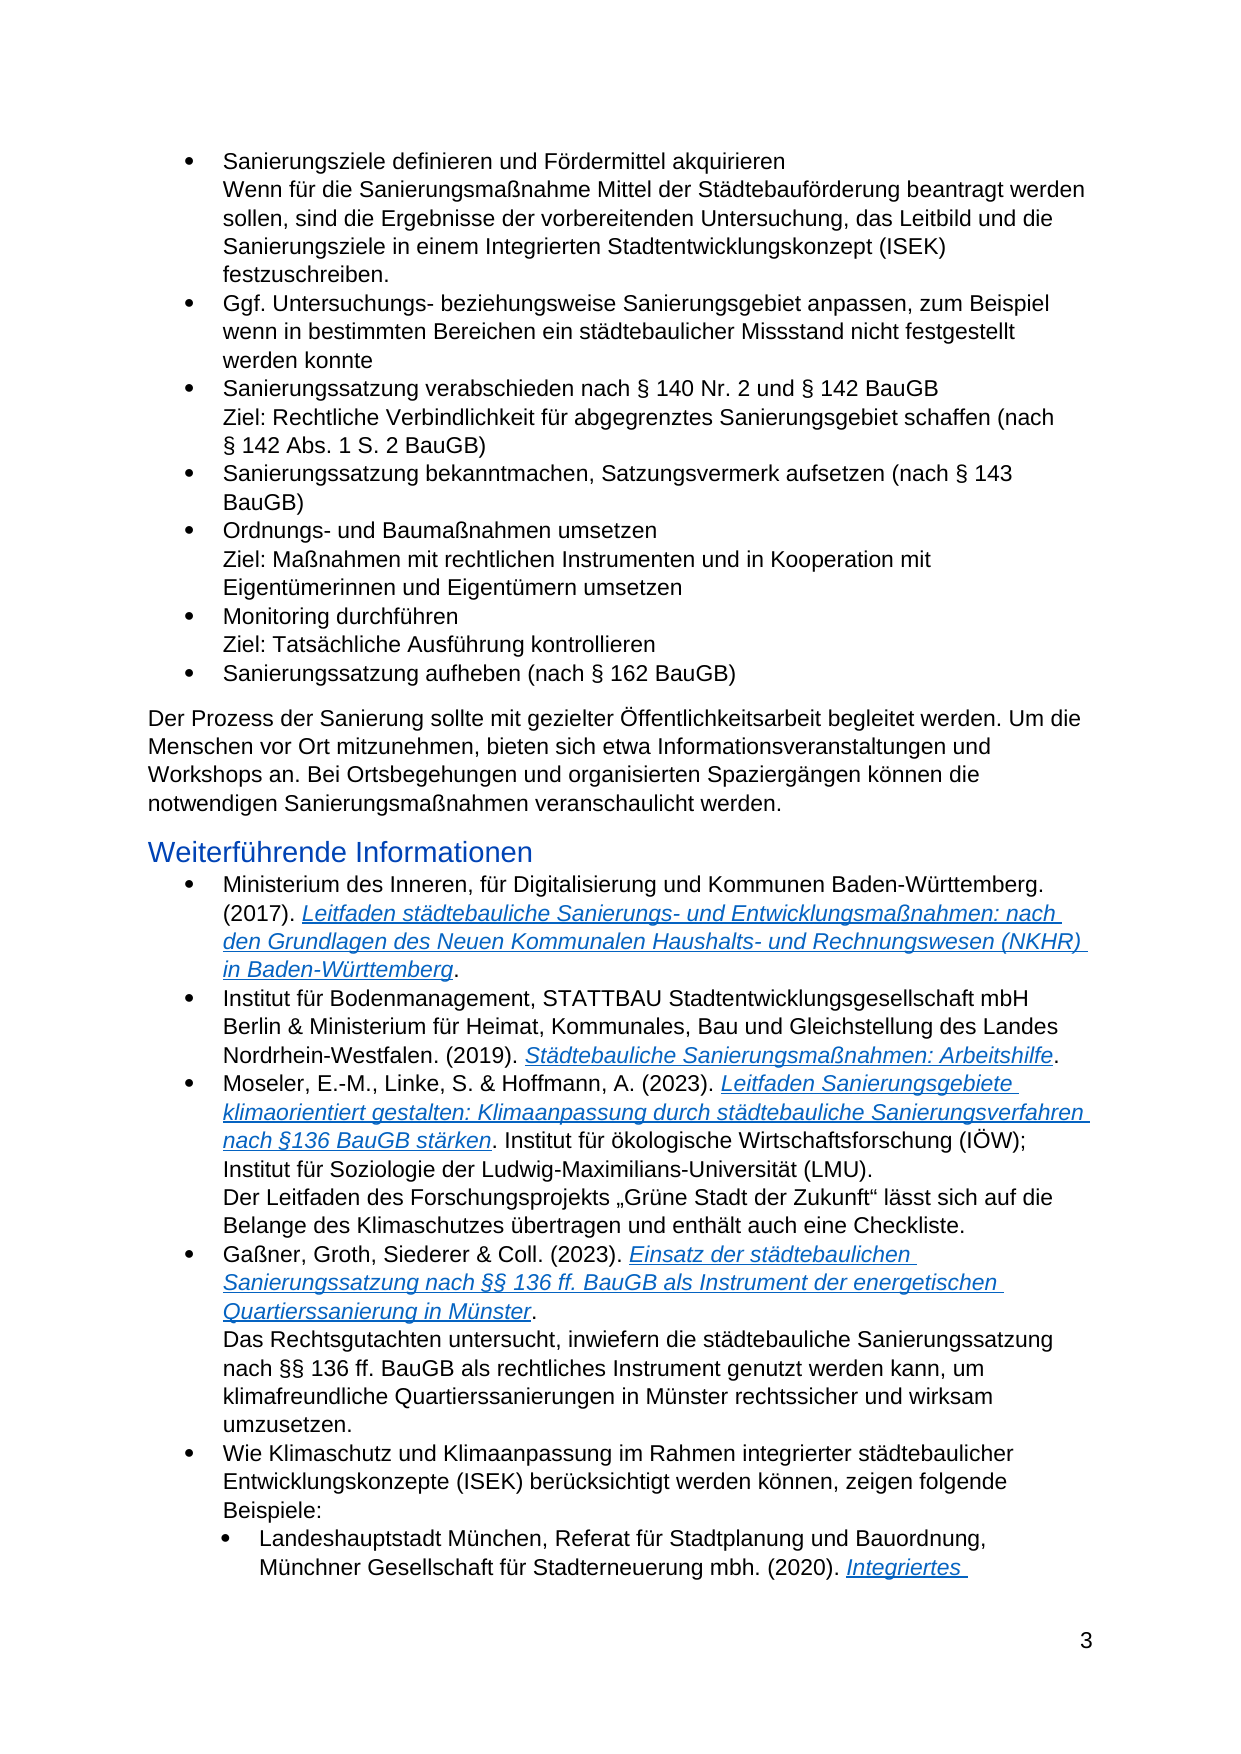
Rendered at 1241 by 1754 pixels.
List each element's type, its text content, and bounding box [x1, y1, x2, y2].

list Sanierungsziele definieren und Fördermittel akquirieren Wenn für die Sanierungsmaßnahme Mittel der Städtebauförderung beantragt werden sollen, sind die Ergebnisse der vorbereitenden Untersuchung, das Leitbild und die Sanierungsziele in einem Integrierten Stadtentwicklungskonzept (ISEK) festzuschreiben. [185, 148, 1093, 288]
list Ordnungs- und Baumaßnahmen umsetzen Ziel: Maßnahmen mit rechtlichen Instrumenten und in Kooperation mit Eigentümerinnen und Eigentümern umsetzen [185, 517, 1093, 601]
list Gaßner, Groth, Siederer & Coll. (2023). Einsatz der städtebaulichen Sanierungssatzung nach §§ 136 ff. BauGB als Instrument der energetischen Quartierssanierung in Münster. Das Rechtsgutachten untersucht, inwiefern die städtebauliche Sanierungssatzung nach §§ 136 ff. BauGB als rechtliches Instrument genutzt werden kann, um klimafreundliche Quartierssanierungen in Münster rechtssicher und wirksam umzusetzen. [185, 1241, 1093, 1438]
list Ministerium des Inneren, für Digitalisierung und Kommunen Baden-Württemberg. (2017). Leitfaden städtebauliche Sanierungs- und Entwicklungsmaßnahmen: nach den Grundlagen des Neuen Kommunalen Haushalts- und Rechnungswesen (NKHR) in Baden-Württemberg. [185, 871, 1093, 983]
list Monitoring durchführen Ziel: Tatsächliche Ausführung kontrollieren [185, 603, 1093, 657]
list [221, 1525, 1093, 1580]
list Wie Klimaschutz und Klimaanpassung im Rahmen integrierter städtebaulicher Entwicklungskonzepte (ISEK) berücksichtigt werden können, zeigen folgende Beispiele: [185, 1440, 1093, 1523]
list Sanierungssatzung aufheben (nach § 162 BauGB) [185, 659, 1093, 686]
list Sanierungssatzung verabschieden nach § 140 Nr. 2 und § 142 BauGB Ziel: Rechtliche Verbindlichkeit für abgegrenztes Sanierungsgebiet schaffen (nach § 142 Abs. 1 S. 2 BauGB) [185, 375, 1093, 458]
subtitle Weiterführende Informationen [148, 835, 1093, 868]
list Institut für Bodenmanagement, STATTBAU Stadtentwicklungsgesellschaft mbH Berlin & Ministerium für Heimat, Kommunales, Bau und Gleichstellung des Landes Nordrhein-Westfalen. (2019). Städtebauliche Sanierungsmaßnahmen: Arbeitshilfe. [185, 985, 1093, 1068]
list Sanierungssatzung bekanntmachen, Satzungsvermerk aufsetzen (nach § 143 BauGB) [185, 460, 1093, 515]
text Der Prozess der Sanierung sollte mit gezielter Öffentlichkeitsarbeit begleitet werden. Um die Menschen vor Ort mitzunehmen, bieten sich etwa Informationsveranstaltungen und Workshops an. Bei Ortsbegehungen und organisierten Spaziergängen können die notwendigen Sanierungsmaßnahmen veranschaulicht werden. [148, 704, 1093, 816]
list Ggf. Untersuchungs- beziehungsweise Sanierungsgebiet anpassen, zum Beispiel wenn in bestimmten Bereichen ein städtebaulicher Missstand nicht festgestellt werden konnte [185, 290, 1093, 373]
list Moseler, E.-M., Linke, S. & Hoffmann, A. (2023). Leitfaden Sanierungsgebiete klimaorientiert gestalten: Klimaanpassung durch städtebauliche Sanierungsverfahren nach §136 BauGB stärken. Institut für ökologische Wirtschaftsforschung (IÖW); Institut für Soziologie der Ludwig-Maximilians-Universität (LMU). Der Leitfaden des Forschungsprojekts „Grüne Stadt der Zukunft“ lässt sich auf die Belange des Klimaschutzes übertragen und enthält auch eine Checkliste. [185, 1070, 1093, 1239]
